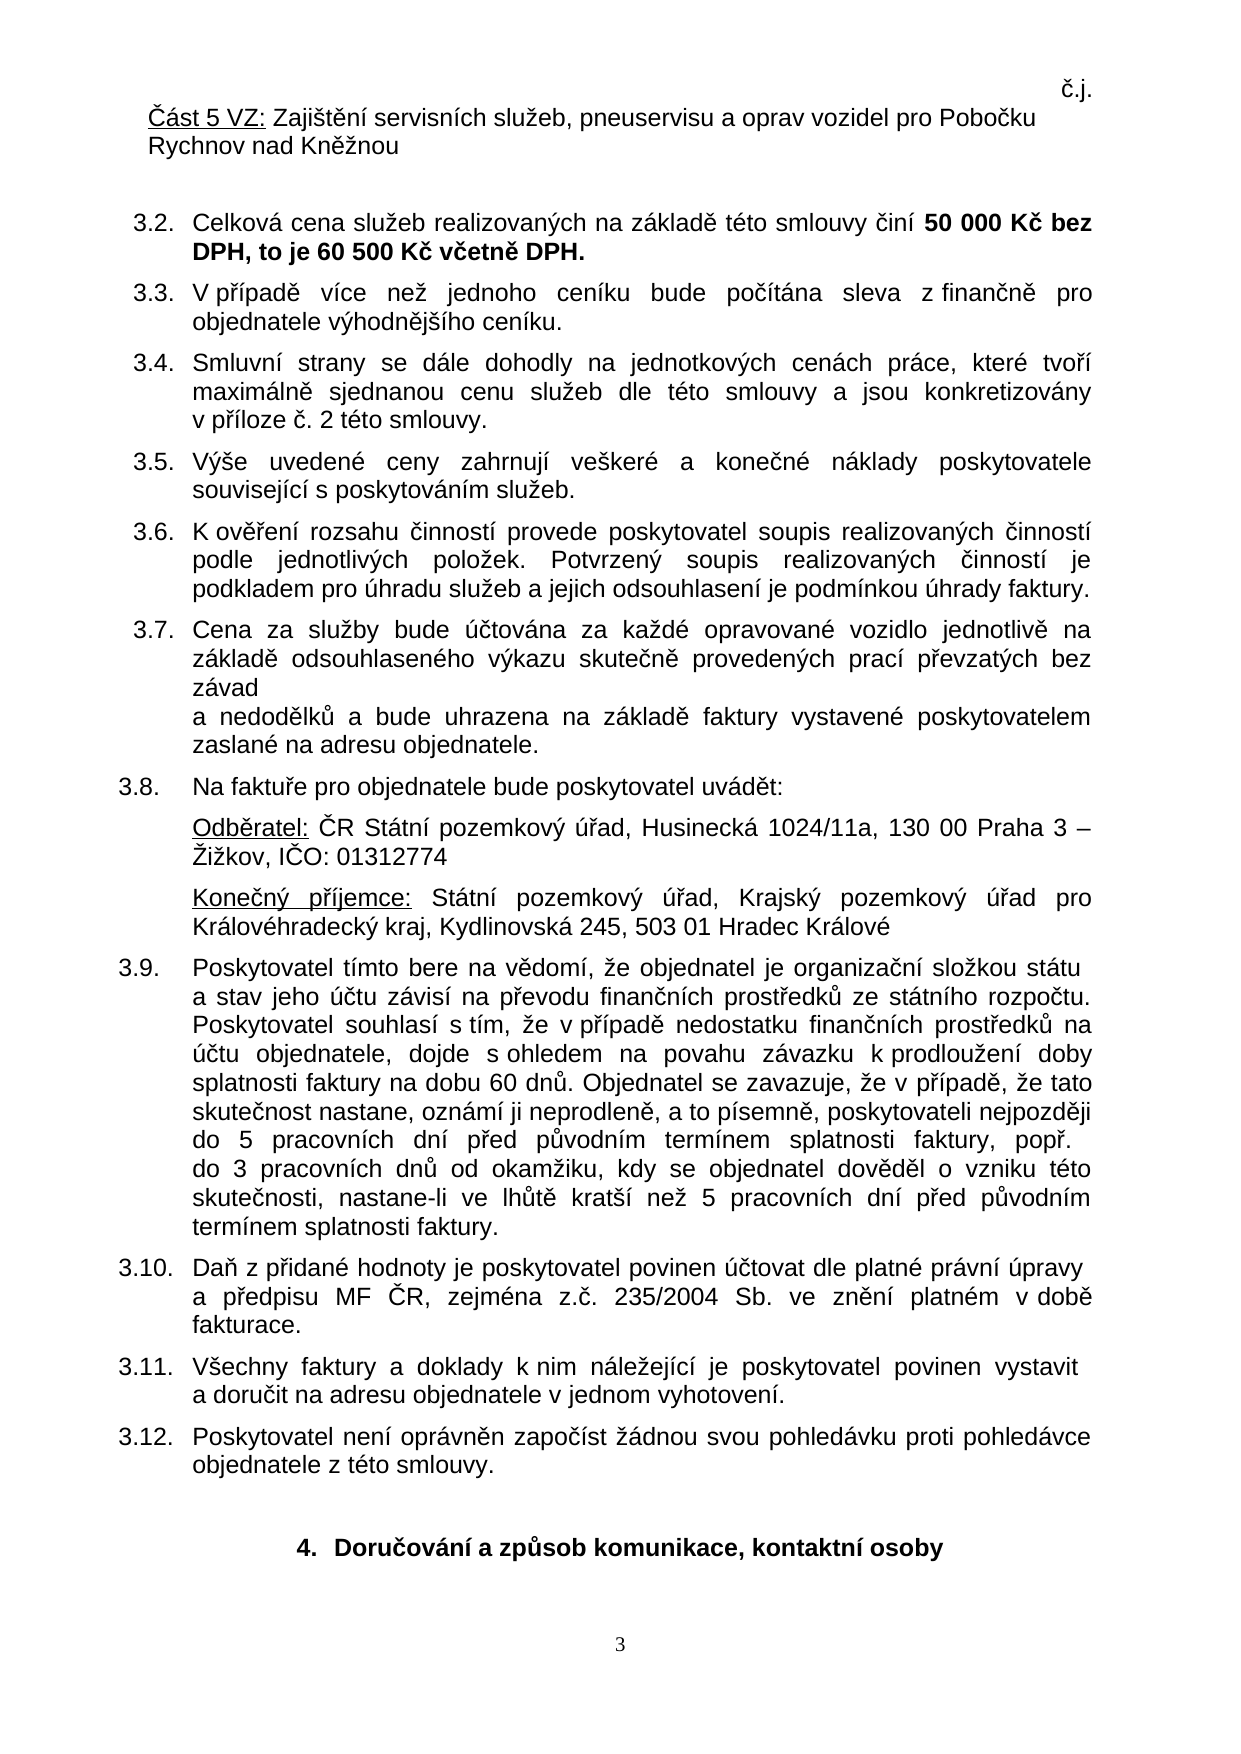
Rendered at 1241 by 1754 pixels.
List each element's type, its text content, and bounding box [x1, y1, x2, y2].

list Cena za služby bude účtována za každé opravované vozidlo jednotlivě na základě odsouhlaseného výkazu skutečně provedených prací převzatých bez závad a nedodělků a bude uhrazena na základě faktury vystavené poskytovatelem zaslané na adresu objednatele. [133, 615, 1093, 759]
list Daň z přidané hodnoty je poskytovatel povinen účtovat dle platné právní úpravy a předpisu MF ČR, zejména z.č. 235/2004 Sb. ve znění platném v době fakturace. [118, 1253, 1093, 1339]
list Výše uvedené ceny zahrnují veškeré a konečné náklady poskytovatele související s poskytováním služeb. [133, 447, 1093, 504]
list Na faktuře pro objednatele bude poskytovatel uvádět: [118, 772, 1093, 800]
list Poskytovatel tímto bere na vědomí, že objednatel je organizační složkou státu a stav jeho účtu závisí na převodu finančních prostředků ze státního rozpočtu. Poskytovatel souhlasí s tím, že v případě nedostatku finančních prostředků na účtu objednatele, dojde s ohledem na povahu závazku k prodloužení doby splatnosti faktury na dobu 60 dnů. Objednatel se zavazuje, že v případě, že tato skutečnost nastane, oznámí ji neprodleně, a to písemně, poskytovateli nejpozději do 5 pracovních dní před původním termínem splatnosti faktury, popř. do 3 pracovních dnů od okamžiku, kdy se objednatel dověděl o vzniku této skutečnosti, nastane-li ve lhůtě kratší než 5 pracovních dní před původním termínem splatnosti faktury. [118, 953, 1093, 1240]
list K ověření rozsahu činností provede poskytovatel soupis realizovaných činností podle jednotlivých položek. Potvrzený soupis realizovaných činností je podkladem pro úhradu služeb a jejich odsouhlasení je podmínkou úhrady faktury. [133, 517, 1093, 603]
text Konečný příjemce: Státní pozemkový úřad, Krajský pozemkový úřad pro Královéhradecký kraj, Kydlinovská 245, 503 01 Hradec Králové [192, 883, 1093, 940]
list V případě více než jednoho ceníku bude počítána sleva z finančně pro objednatele výhodnějšího ceníku. [133, 278, 1093, 335]
list Celková cena služeb realizovaných na základě této smlouvy činí 50 000 Kč bez DPH, to je 60 500 Kč včetně DPH. [133, 208, 1093, 265]
list Smluvní strany se dále dohodly na jednotkových cenách práce, které tvoří maximálně sjednanou cenu služeb dle této smlouvy a jsou konkretizovány v příloze č. 2 této smlouvy. [133, 348, 1093, 434]
list Poskytovatel není oprávněn započíst žádnou svou pohledávku proti pohledávce objednatele z této smlouvy. [118, 1422, 1093, 1479]
list Všechny faktury a doklady k nim náležející je poskytovatel povinen vystavit a doručit na adresu objednatele v jednom vyhotovení. [118, 1352, 1093, 1409]
text Odběratel: ČR Státní pozemkový úřad, Husinecká 1024/11a, 130 00 Praha 3 – Žižkov, IČO: 01312774 [192, 813, 1093, 870]
list Doručování a způsob komunikace, kontaktní osoby [148, 1533, 1093, 1562]
